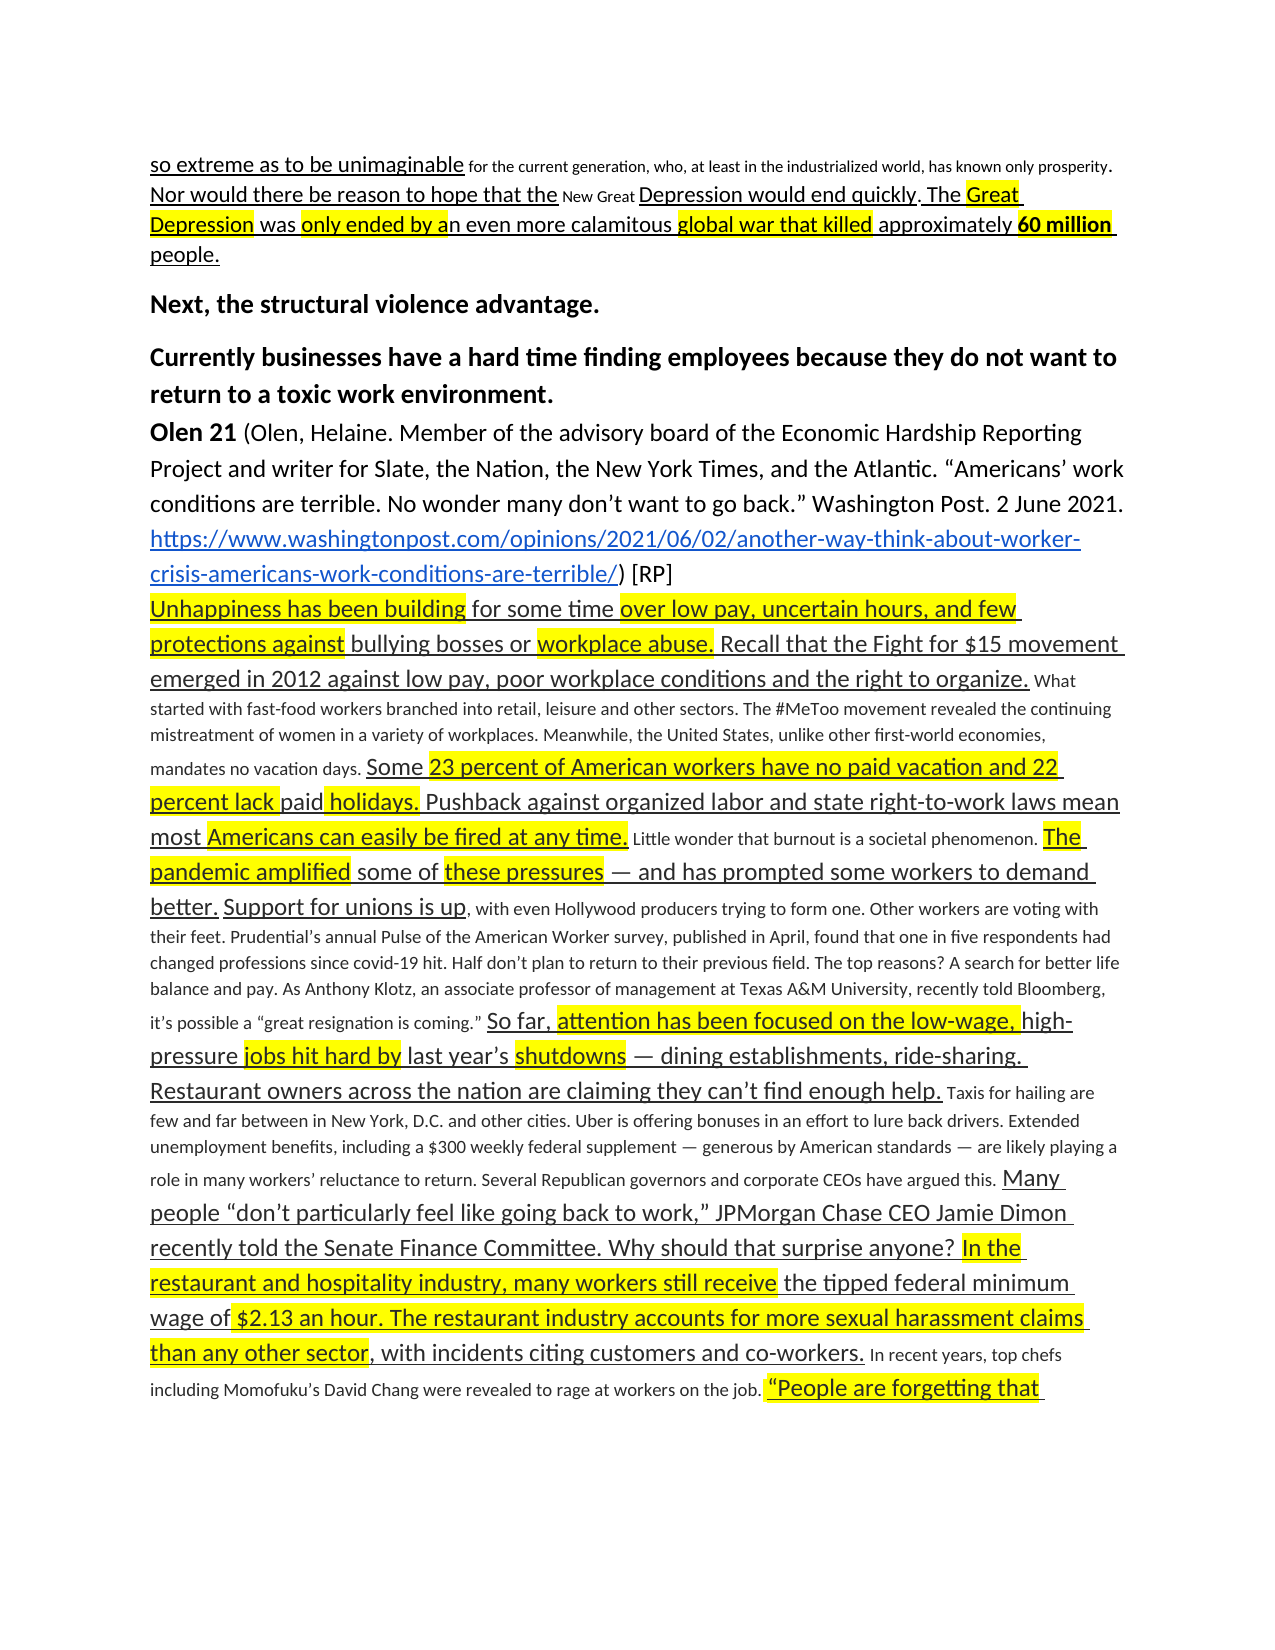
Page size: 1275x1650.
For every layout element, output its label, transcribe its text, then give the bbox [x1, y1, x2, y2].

text Currently businesses have a hard time finding employees because they do not want to return to a toxic work environment. [150, 340, 1125, 411]
text Olen 21 (Olen, Helaine. Member of the advisory board of the Economic Hardship Reporting Project and writer for Slate, the Nation, the New York Times, and the Atlantic. “Americans’ work conditions are terrible. No wonder many don’t want to go back.” Washington Post. 2 June 2021. https://www.washingtonpost.com/opinions/2021/06/02/another-way-think-about-worker-crisis-americans-work-conditions-are-terrible/) [RP] [150, 416, 1125, 589]
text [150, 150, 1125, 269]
text Next, the structural violence advantage. [150, 287, 1125, 321]
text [150, 656, 1125, 1441]
